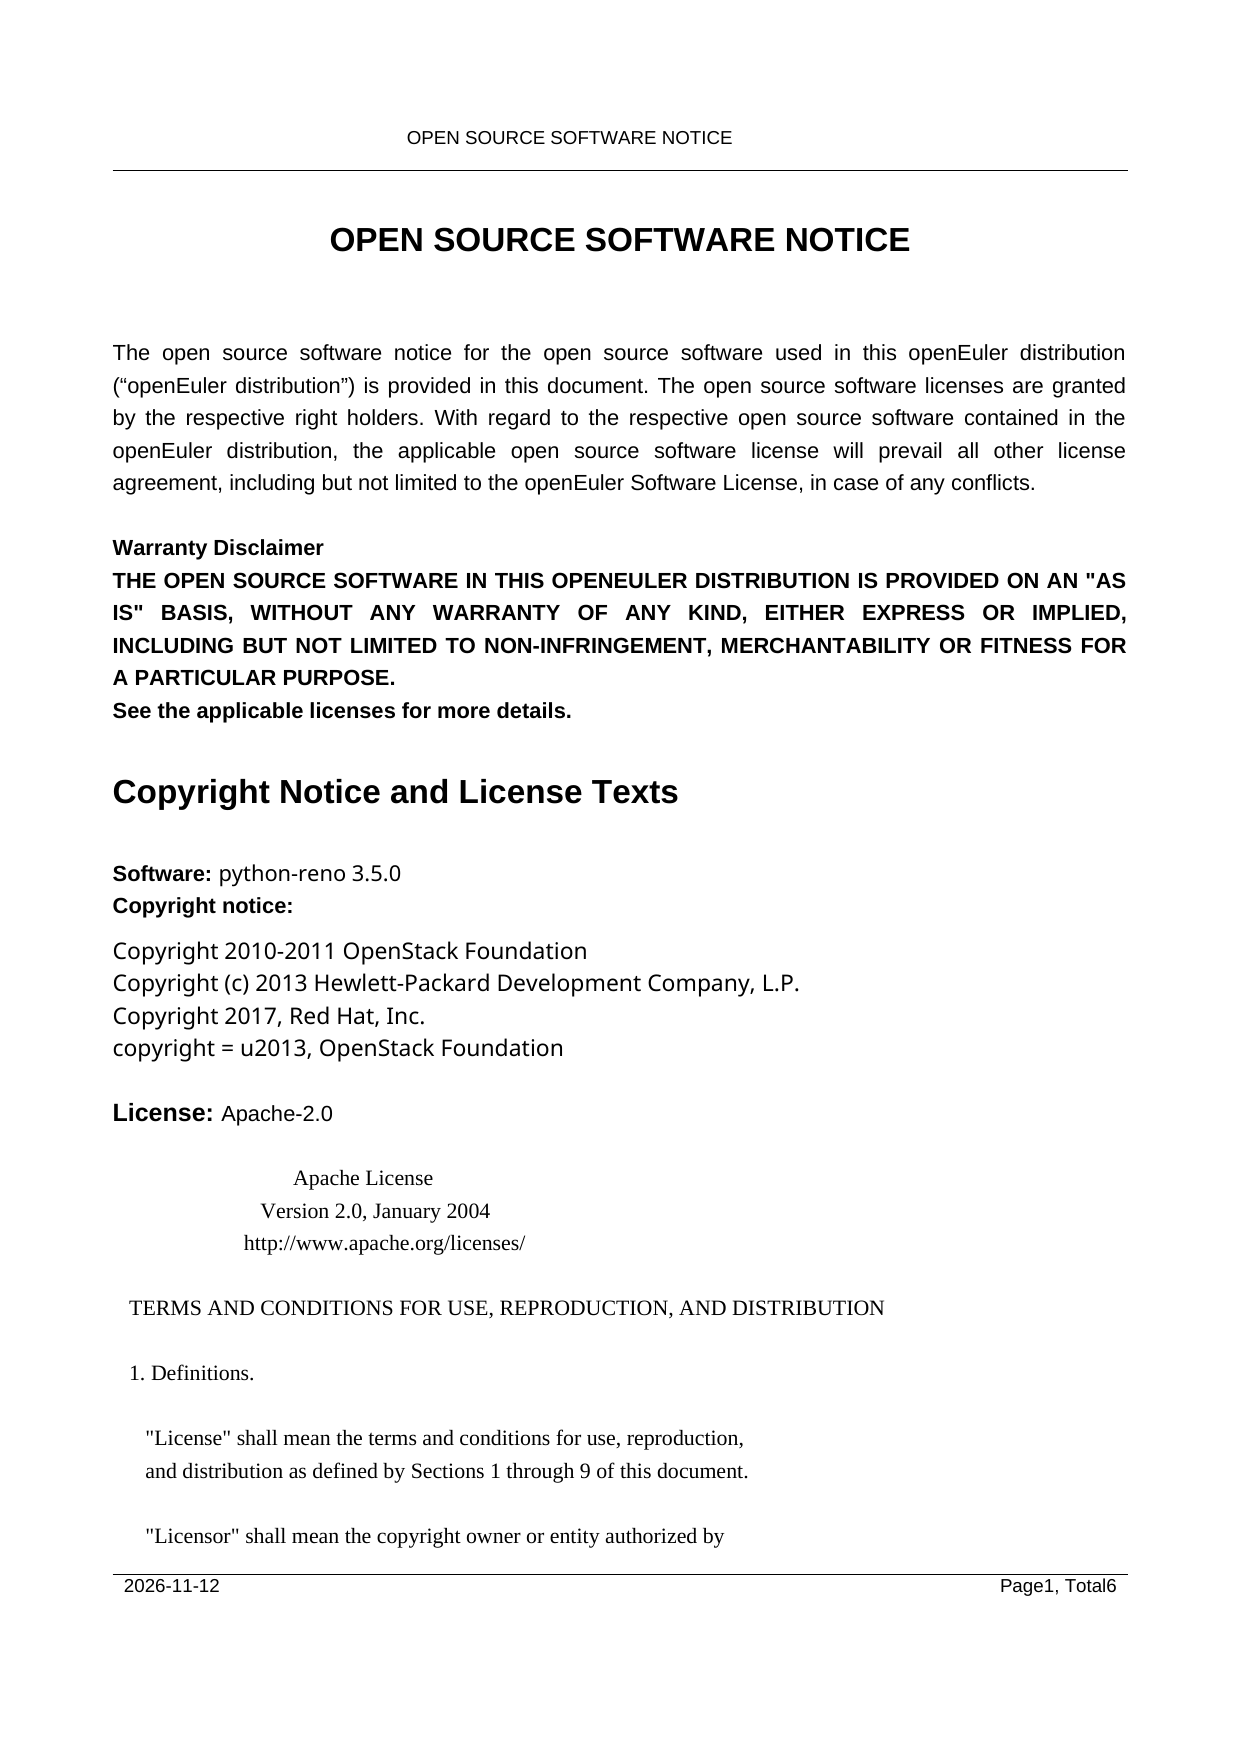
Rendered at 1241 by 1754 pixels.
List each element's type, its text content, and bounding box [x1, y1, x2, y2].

text The open source software notice for the open source software used in this openEuler distribution (“openEuler distribution”) is provided in this document. The open source software licenses are granted by the respective right holders. With regard to the respective open source software contained in the openEuler distribution, the applicable open source software license will prevail all other license agreement, including but not limited to the openEuler Software License, in case of any conflicts. [112, 336, 1128, 499]
text Copyright 2010-2011 OpenStack Foundation Copyright (c) 2013 Hewlett-Packard Development Company, L.P. Copyright 2017, Red Hat, Inc. copyright = u2013, OpenStack Foundation [112, 934, 1128, 1096]
text Copyright Notice and License Texts [112, 759, 1128, 824]
text License: Apache-2.0 [112, 1096, 1128, 1129]
text Copyright notice: [112, 889, 1128, 921]
title Software: python-reno 3.5.0 [112, 856, 1128, 889]
text OPEN SOURCE SOFTWARE NOTICE [112, 206, 1128, 271]
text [112, 1129, 1128, 1551]
text THE OPEN SOURCE SOFTWARE IN THIS OPENEULER DISTRIBUTION IS PROVIDED ON AN "AS IS" BASIS, WITHOUT ANY WARRANTY OF ANY KIND, EITHER EXPRESS OR IMPLIED, INCLUDING BUT NOT LIMITED TO NON-INFRINGEMENT, MERCHANTABILITY OR FITNESS FOR A PARTICULAR PURPOSE. See the applicable licenses for more details. [112, 564, 1128, 726]
text Warranty Disclaimer [112, 531, 1128, 564]
